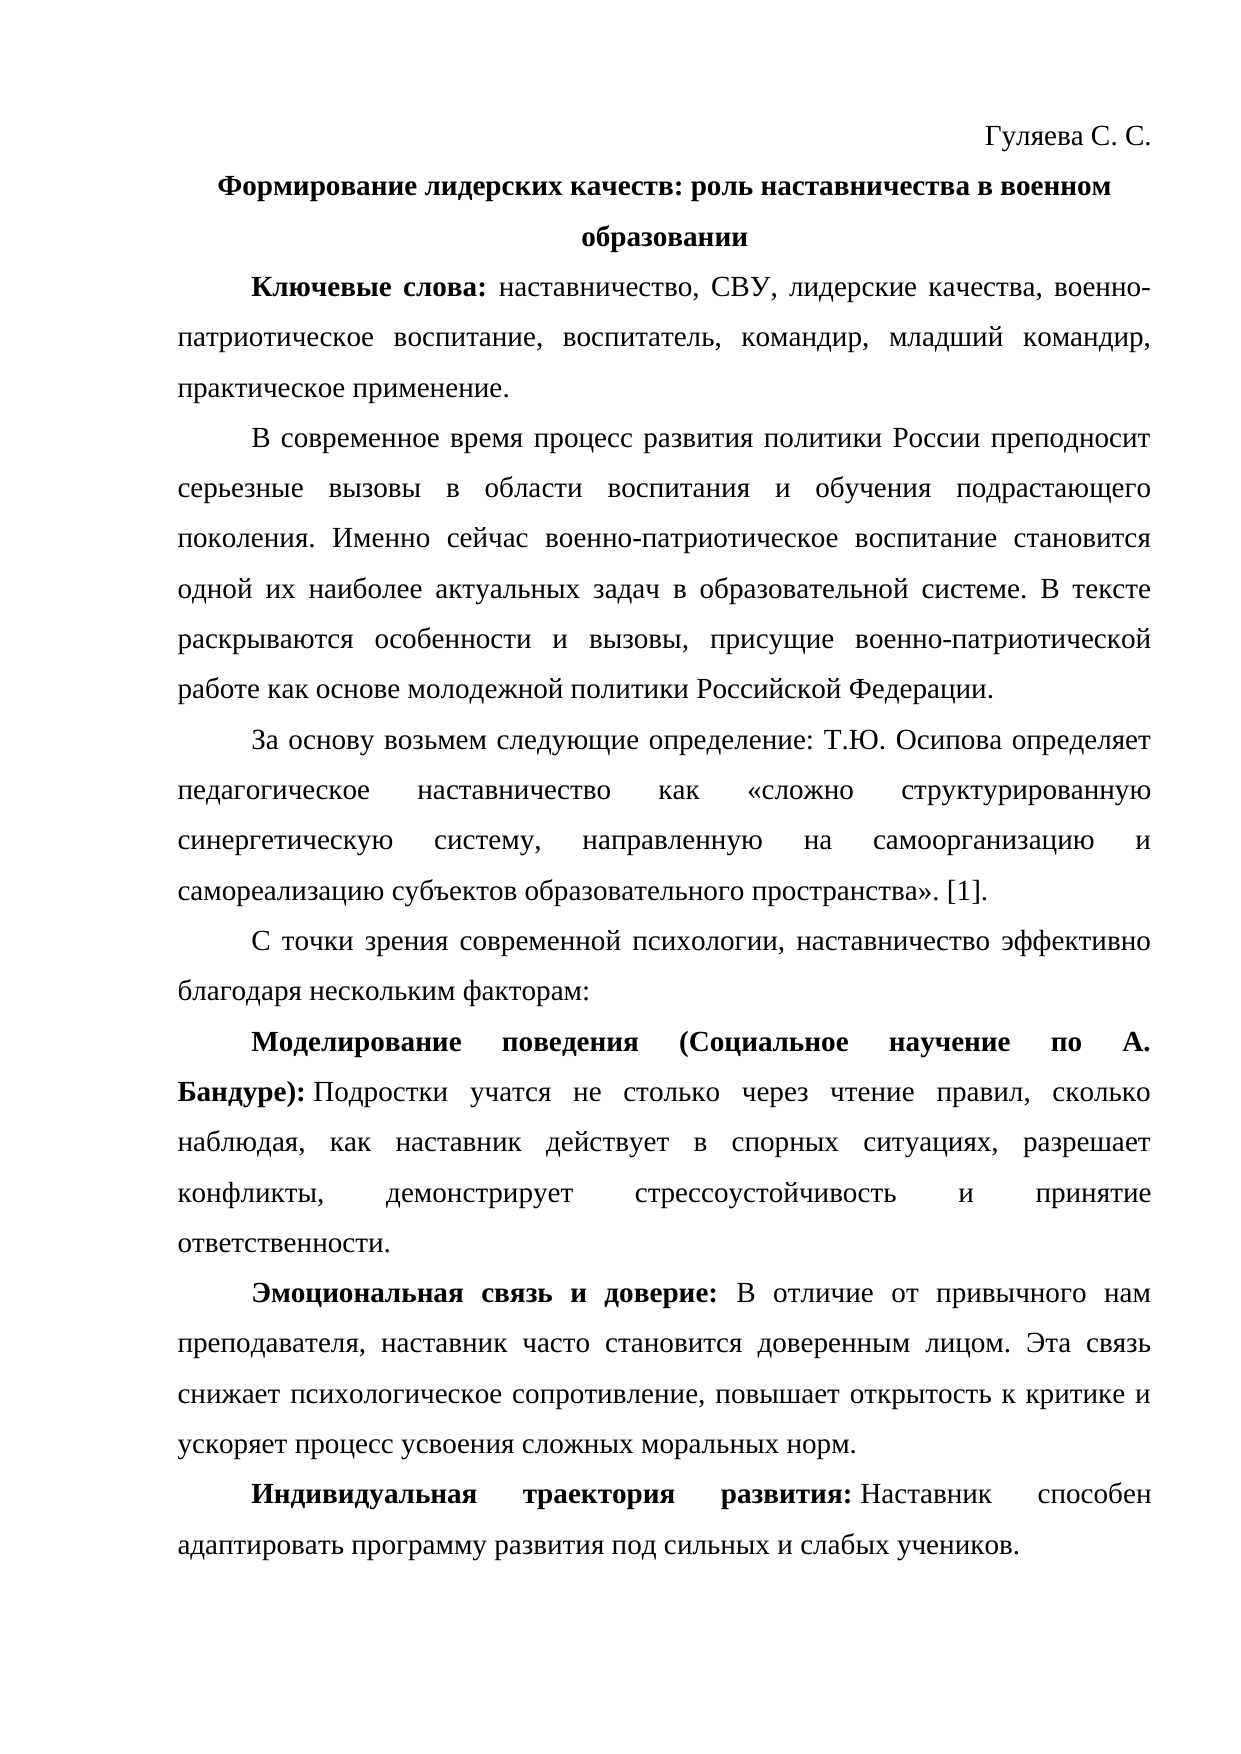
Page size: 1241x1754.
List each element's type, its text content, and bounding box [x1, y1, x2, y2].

text С точки зрения современной психологии, наставничество эффективно благодаря нескольким факторам: [177, 923, 1152, 1007]
text Эмоциональная связь и доверие: В отличие от привычного нам преподавателя, наставник часто становится доверенным лицом. Эта связь снижает психологическое сопротивление, повышает открытость к критике и ускоряет процесс усвоения сложных моральных норм. [177, 1275, 1152, 1460]
text Формирование лидерских качеств: роль наставничества в военном образовании [177, 168, 1152, 252]
text Моделирование поведения (Социальное научение по А. Бандуре): Подростки учатся не столько через чтение правил, сколько наблюдая, как наставник действует в спорных ситуациях, разрешает конфликты, демонстрирует стрессоустойчивость и принятие ответственности. [177, 1024, 1152, 1258]
text Гуляева С. С. [177, 118, 1152, 152]
text В современное время процесс развития политики России преподносит серьезные вызовы в области воспитания и обучения подрастающего поколения. Именно сейчас военно-патриотическое воспитание становится одной их наиболее актуальных задач в образовательной системе. В тексте раскрываются особенности и вызовы, присущие военно-патриотической работе как основе молодежной политики Российской Федерации. [177, 420, 1152, 705]
text Ключевые слова: наставничество, СВУ, лидерские качества, военно-патриотическое воспитание, воспитатель, командир, младший командир, практическое применение. [177, 269, 1152, 403]
text За основу возьмем следующие определение: Т.Ю. Осипова определяет педагогическое наставничество как «сложно структурированную синергетическую систему, направленную на самоорганизацию и самореализацию субъектов образовательного пространства». [1]. [177, 722, 1152, 906]
text Индивидуальная траектория развития: Наставник способен адаптировать программу развития под сильных и слабых учеников. [177, 1477, 1152, 1560]
